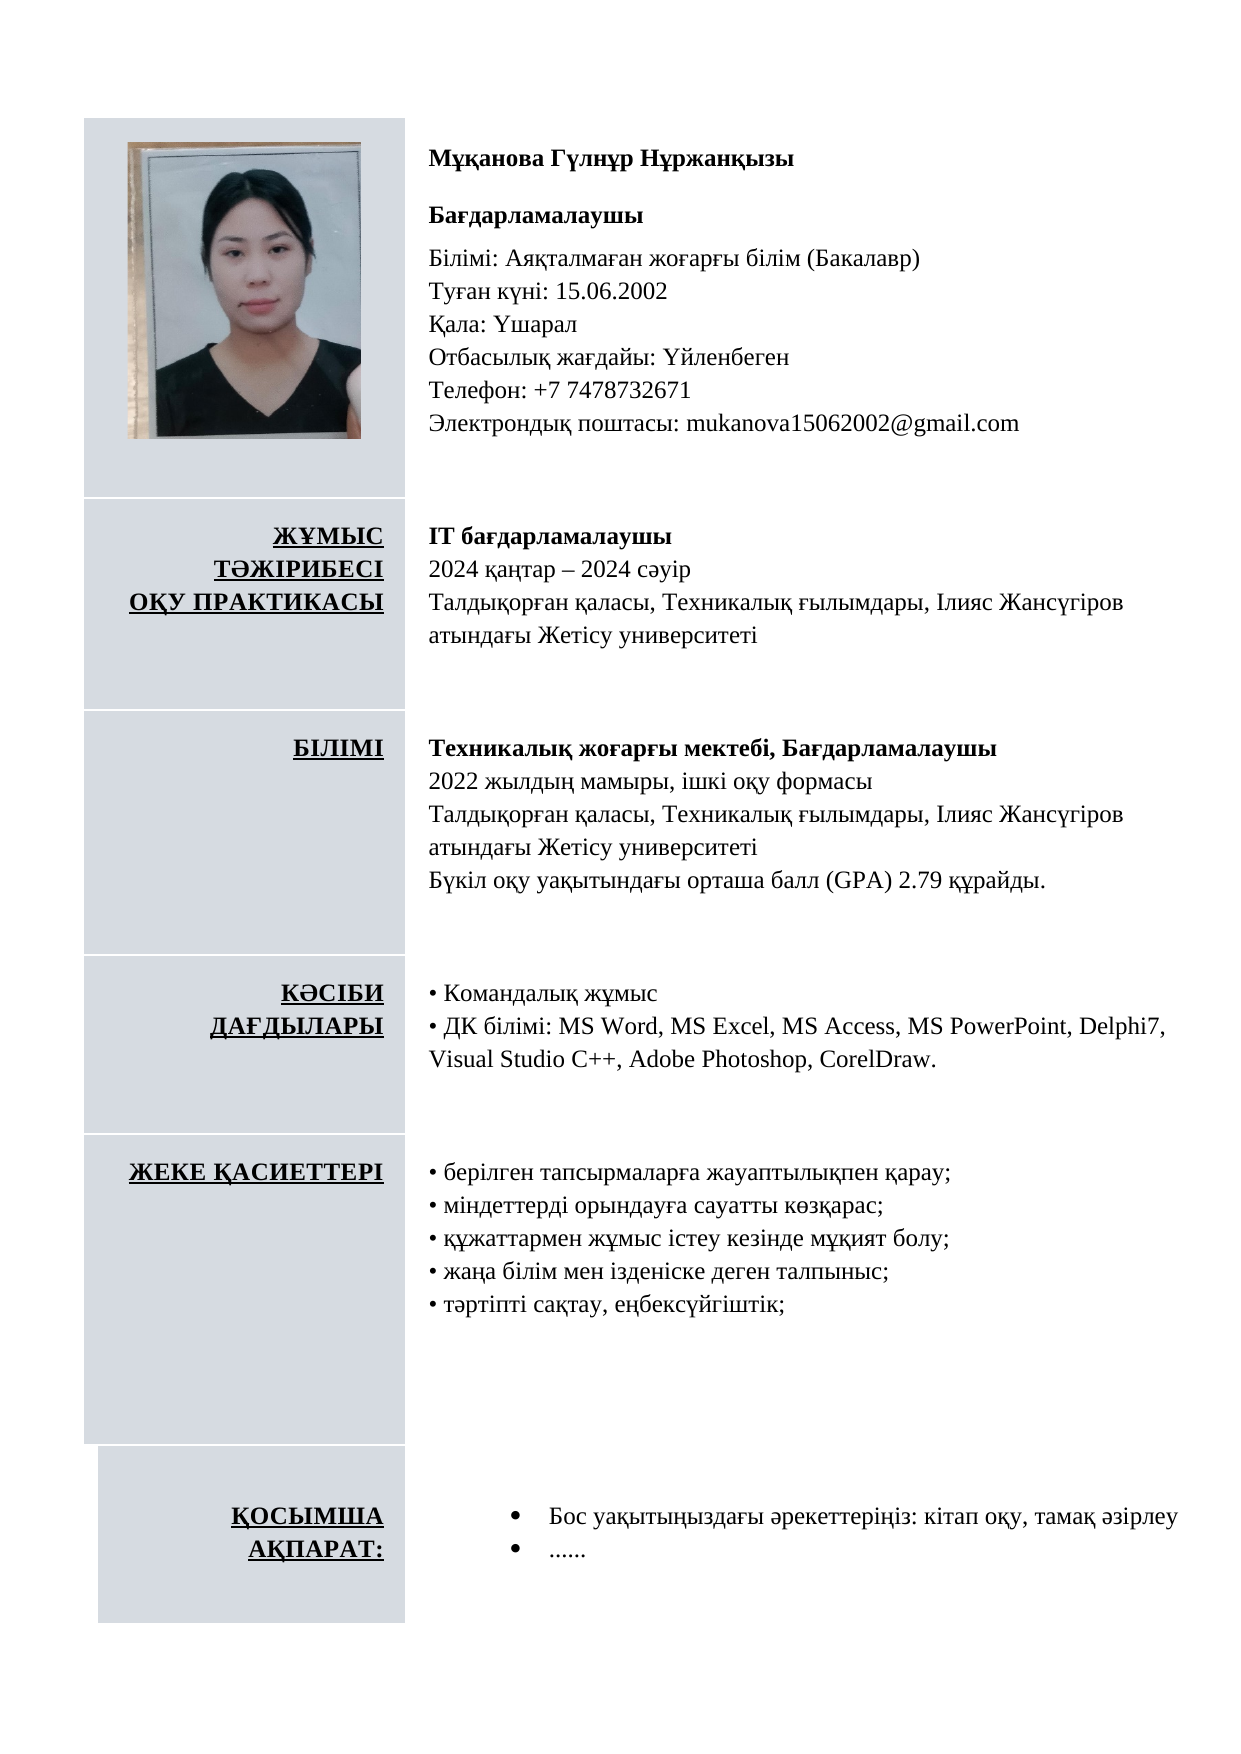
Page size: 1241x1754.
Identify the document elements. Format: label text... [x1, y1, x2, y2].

table_cell КӘСІБИ ДАҒДЫЛАРЫ [84, 956, 405, 1133]
table_cell БІЛІМІ [84, 711, 405, 954]
table_cell • Командалық жұмыс • ДК білімі: MS Word, MS Excel, MS Access, MS PowerPoint, Delphi7, Visual Studio C++, Adobe Photoshop, CorelDraw. [407, 956, 1206, 1133]
table_header [84, 118, 405, 497]
table_cell ЖЕКЕ ҚАСИЕТТЕРІ [84, 1135, 405, 1444]
table_cell • берілген тапсырмаларға жауаптылықпен қарау; • міндеттерді орындауға сауатты көзқарас; • құжаттармен жұмыс істеу кезінде мұқият болу; • жаңа білім мен ізденіске деген талпыныс; • тәртіпті сақтау, еңбексүйгіштік; [407, 1135, 1206, 1444]
table_cell ҚОСЫМША АҚПАРАТ: [98, 1446, 405, 1623]
table_cell Техникалық жоғарғы мектебі, Бағдарламалаушы 2022 жылдың мамыры, ішкі оқу формасы Талдықорған қаласы, Техникалық ғылымдары, Ілияс Жансүгіров атындағы Жетісу университеті Бүкіл оқу уақытындағы орташа балл (GPA) 2.79 құрайды. [407, 711, 1206, 954]
table_cell IT бағдарламалаушы 2024 қаңтар – 2024 сәуір Талдықорған қаласы, Техникалық ғылымдары, Ілияс Жансүгіров атындағы Жетісу университеті [407, 499, 1206, 709]
table_cell Бос уақытыңыздағы әрекеттеріңіз: кітап оқу, тамақ әзірлеу ...... [407, 1446, 1206, 1623]
table_header Мұқанова Гүлнұр Нұржанқызы Бағдарламалаушы Білімі: Аяқталмаған жоғарғы білім (Бакалавр) Туған күні: 15.06.2002 Қала: Үшарал Отбасылық жағдайы: Үйленбеген Телефон: +7 7478732671 Электрондық поштасы: mukanova15062002@gmail.com [407, 120, 1206, 497]
table_cell ЖҰМЫС ТӘЖІРИБЕСІ ОҚУ ПРАКТИКАСЫ [84, 499, 405, 709]
picture [127, 142, 361, 439]
